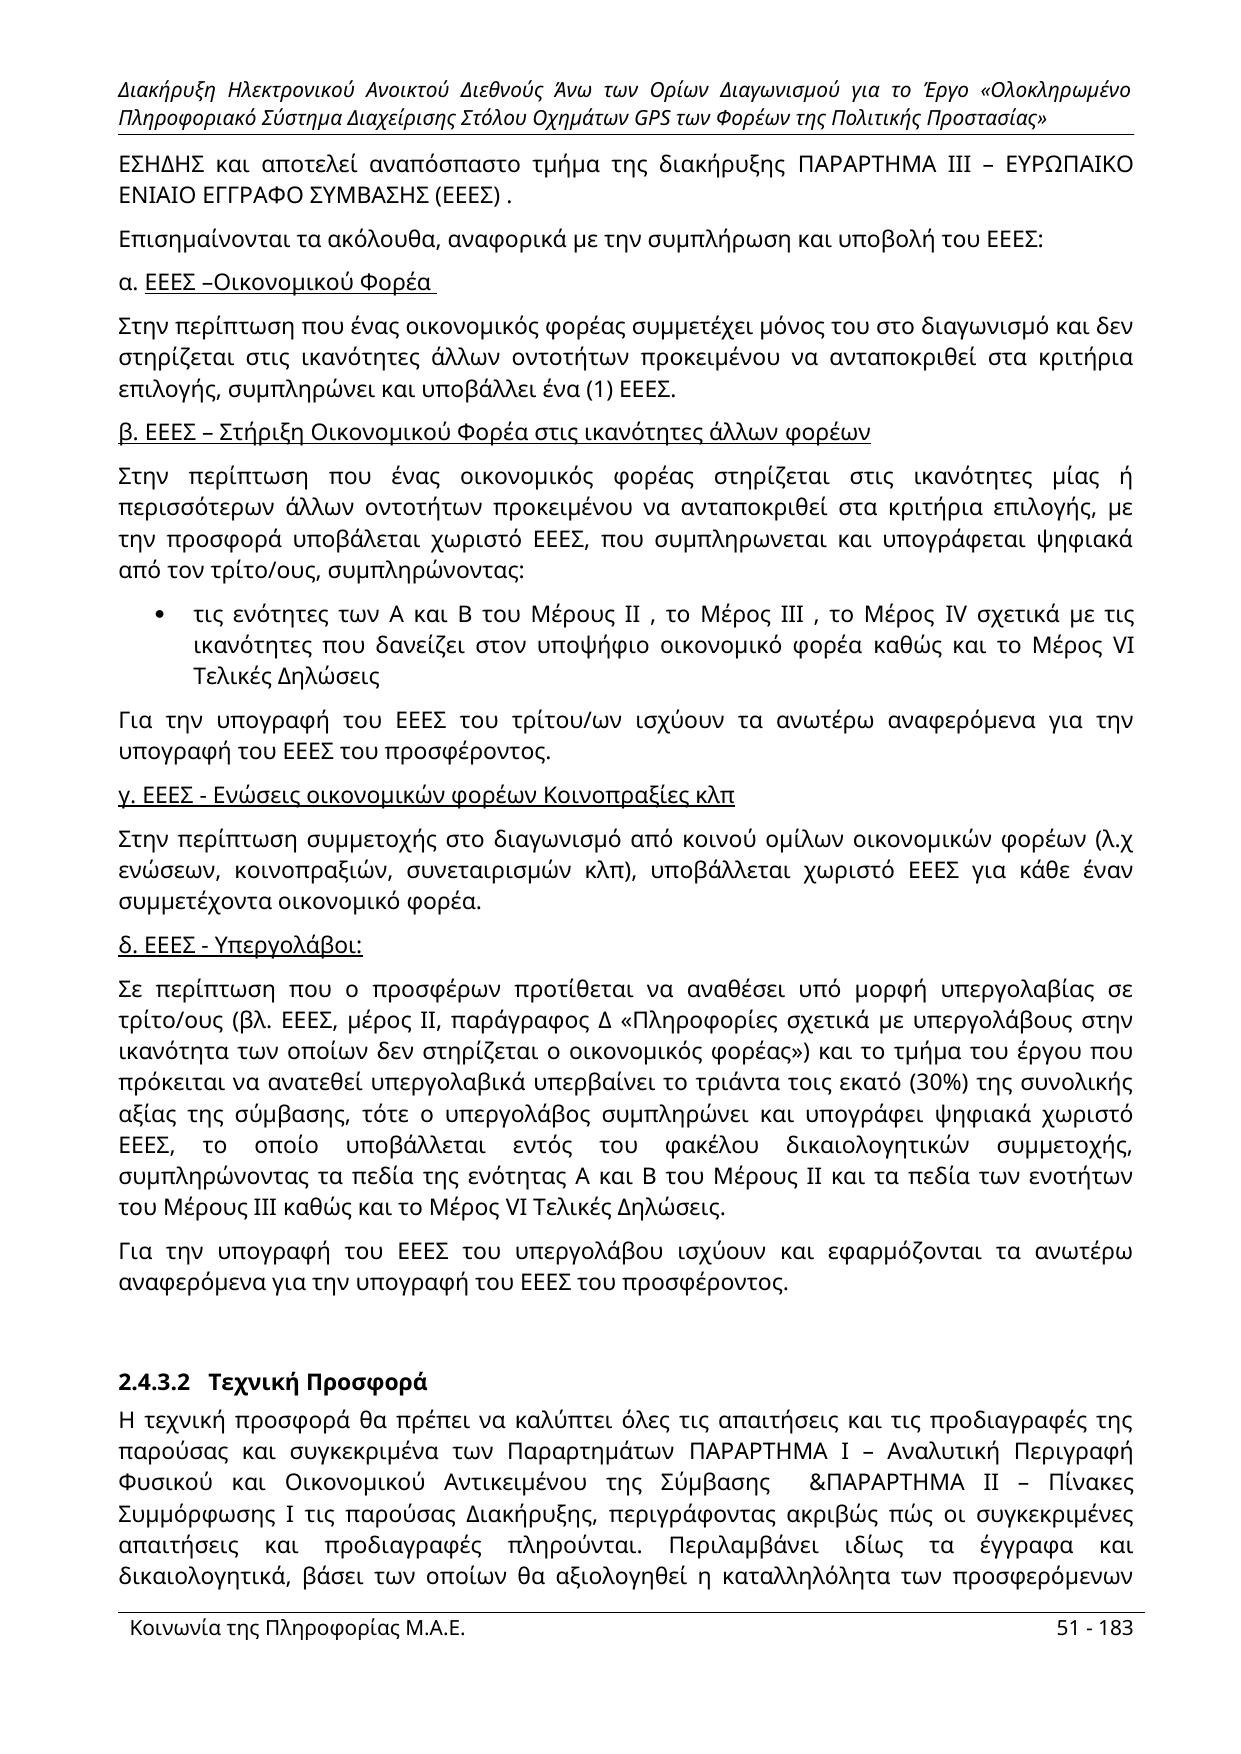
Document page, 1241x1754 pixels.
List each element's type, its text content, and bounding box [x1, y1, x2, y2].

text β. ΕΕΕΣ – Στήριξη Οικονομικού Φορέα στις ικανότητες άλλων φορέων [118, 416, 1134, 447]
text α. ΕΕΕΣ –Οικονομικού Φορέα [118, 266, 1134, 297]
text Στην περίπτωση που ένας οικονομικός φορέας στηρίζεται στις ικανότητες μίας ή περισσότερων άλλων οντοτήτων προκειμένου να ανταποκριθεί στα κριτήρια επιλογής, με την προσφορά υποβάλεται χωριστό ΕΕΕΣ, που συμπληρωνεται και υπογράφεται ψηφιακά από τον τρίτο/ους, συμπληρώνοντας: [118, 460, 1134, 585]
text Στην περίπτωση συμμετοχής στο διαγωνισμό από κοινού ομίλων οικονομικών φορέων (λ.χ ενώσεων, κοινοπραξιών, συνεταιρισμών κλπ), υποβάλλεται χωριστό ΕΕΕΣ για κάθε έναν συμμετέχοντα οικονομικό φορέα. [118, 822, 1134, 916]
subtitle Τεχνική Προσφορά [118, 1366, 1134, 1397]
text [118, 147, 1134, 210]
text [118, 1404, 1134, 1591]
list τις ενότητες των Α και Β του Μέρους ΙΙ , το Μέρος ΙΙΙ , το Μέρος IV σχετικά με τις ικανότητες που δανείζει στον υποψήφιο οικονομικό φορέα καθώς και το Μέρος VI Τελικές Δηλώσεις [156, 597, 1134, 691]
text Στην περίπτωση που ένας οικονομικός φορέας συμμετέχει μόνος του στο διαγωνισμό και δεν στηρίζεται στις ικανότητες άλλων οντοτήτων προκειμένου να ανταποκριθεί στα κριτήρια επιλογής, συμπληρώνει και υποβάλλει ένα (1) ΕΕΕΣ. [118, 310, 1134, 404]
text Για την υπογραφή του ΕΕΕΣ του τρίτου/ων ισχύουν τα ανωτέρω αναφερόμενα για την υπογραφή του ΕΕΕΣ του προσφέροντος. [118, 704, 1134, 766]
text γ. ΕΕΕΣ - Ενώσεις οικονομικών φορέων Κοινοπραξίες κλπ [118, 779, 1134, 810]
text Επισημαίνονται τα ακόλουθα, αναφορικά με την συμπλήρωση και υποβολή του ΕΕΕΣ: [118, 222, 1134, 254]
text Για την υπογραφή του ΕΕΕΣ του υπεργολάβου ισχύουν και εφαρμόζονται τα ανωτέρω αναφερόμενα για την υπογραφή του ΕΕΕΣ του προσφέροντος. [118, 1235, 1134, 1297]
text Σε περίπτωση που ο προσφέρων προτίθεται να αναθέσει υπό μορφή υπεργολαβίας σε τρίτο/ους (βλ. ΕΕΕΣ, μέρος ΙΙ, παράγραφος Δ «Πληροφορίες σχετικά με υπεργολάβους στην ικανότητα των οποίων δεν στηρίζεται ο οικονομικός φορέας») και το τμήμα του έργου που πρόκειται να ανατεθεί υπεργολαβικά υπερβαίνει το τριάντα τοις εκατό (30%) της συνολικής αξίας της σύμβασης, τότε ο υπεργολάβος συμπληρώνει και υπογράφει ψηφιακά χωριστό ΕΕΕΣ, το οποίο υποβάλλεται εντός του φακέλου δικαιολογητικών συμμετοχής, συμπληρώνοντας τα πεδία της ενότητας Α και Β του Μέρους ΙΙ και τα πεδία των ενοτήτων του Μέρους ΙΙΙ καθώς και το Μέρος VI Τελικές Δηλώσεις. [118, 972, 1134, 1222]
text δ. ΕΕΕΣ - Υπεργολάβοι: [118, 929, 1134, 960]
